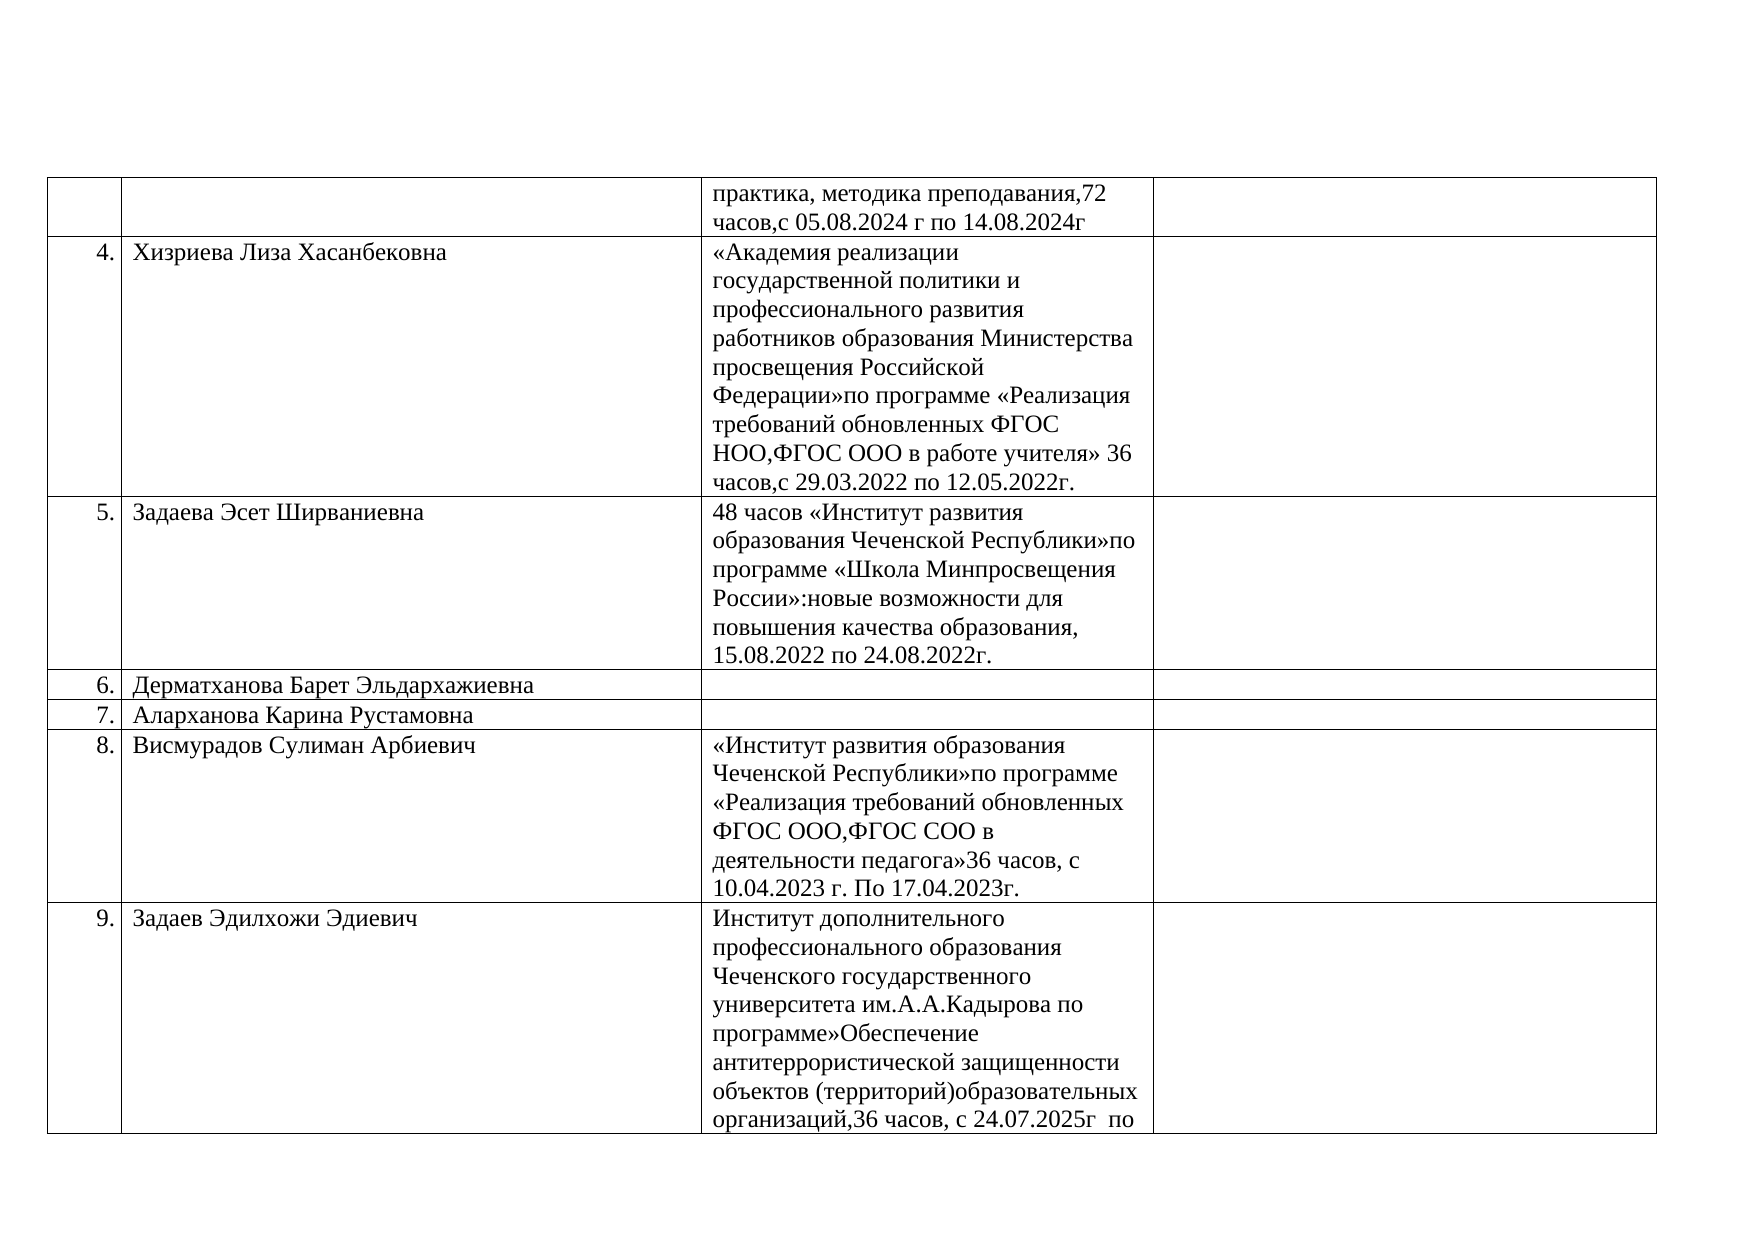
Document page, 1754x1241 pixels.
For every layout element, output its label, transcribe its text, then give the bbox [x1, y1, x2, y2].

table_cell [1154, 903, 1656, 1133]
table_cell [1154, 497, 1656, 669]
table_cell Висмурадов Сулиман Арбиевич [122, 730, 701, 902]
table_cell [1154, 670, 1656, 699]
table_cell Хизриева Лиза Хасанбековна [122, 237, 701, 496]
table_cell [702, 670, 1153, 699]
table_cell [48, 237, 121, 496]
table_cell Дерматханова Барет Эльдархажиевна [122, 670, 701, 699]
table_cell «Академия реализации государственной политики и профессионального развития работников образования Министерства просвещения Российской Федерации»по программе «Реализация требований обновленных ФГОС НОО,ФГОС ООО в работе учителя» 36 часов,с 29.03.2022 по 12.05.2022г. [702, 237, 1153, 496]
table_cell [48, 903, 121, 1133]
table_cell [122, 903, 701, 1133]
table_cell 48 часов «Институт развития образования Чеченской Республики»по программе «Школа Минпросвещения России»:новые возможности для повышения качества образования, 15.08.2022 по 24.08.2022г. [702, 497, 1153, 669]
table_cell «Институт развития образования Чеченской Республики»по программе «Реализация требований обновленных ФГОС ООО,ФГОС СОО в деятельности педагога»36 часов, с 10.04.2023 г. По 17.04.2023г. [702, 730, 1153, 902]
table_cell [702, 700, 1153, 729]
table_cell [48, 178, 121, 236]
table_cell [1154, 178, 1656, 236]
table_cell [702, 903, 1153, 1133]
table_cell [48, 670, 121, 699]
table_cell Задаева Эсет Ширваниевна [122, 497, 701, 669]
table_cell [48, 700, 121, 729]
table_cell [1154, 700, 1656, 729]
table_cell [122, 178, 701, 236]
table_cell [48, 730, 121, 902]
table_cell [702, 178, 1153, 236]
table_cell Аларханова Карина Рустамовна [122, 700, 701, 729]
table_cell [1154, 730, 1656, 902]
table_cell [48, 497, 121, 669]
table_cell [1154, 237, 1656, 496]
